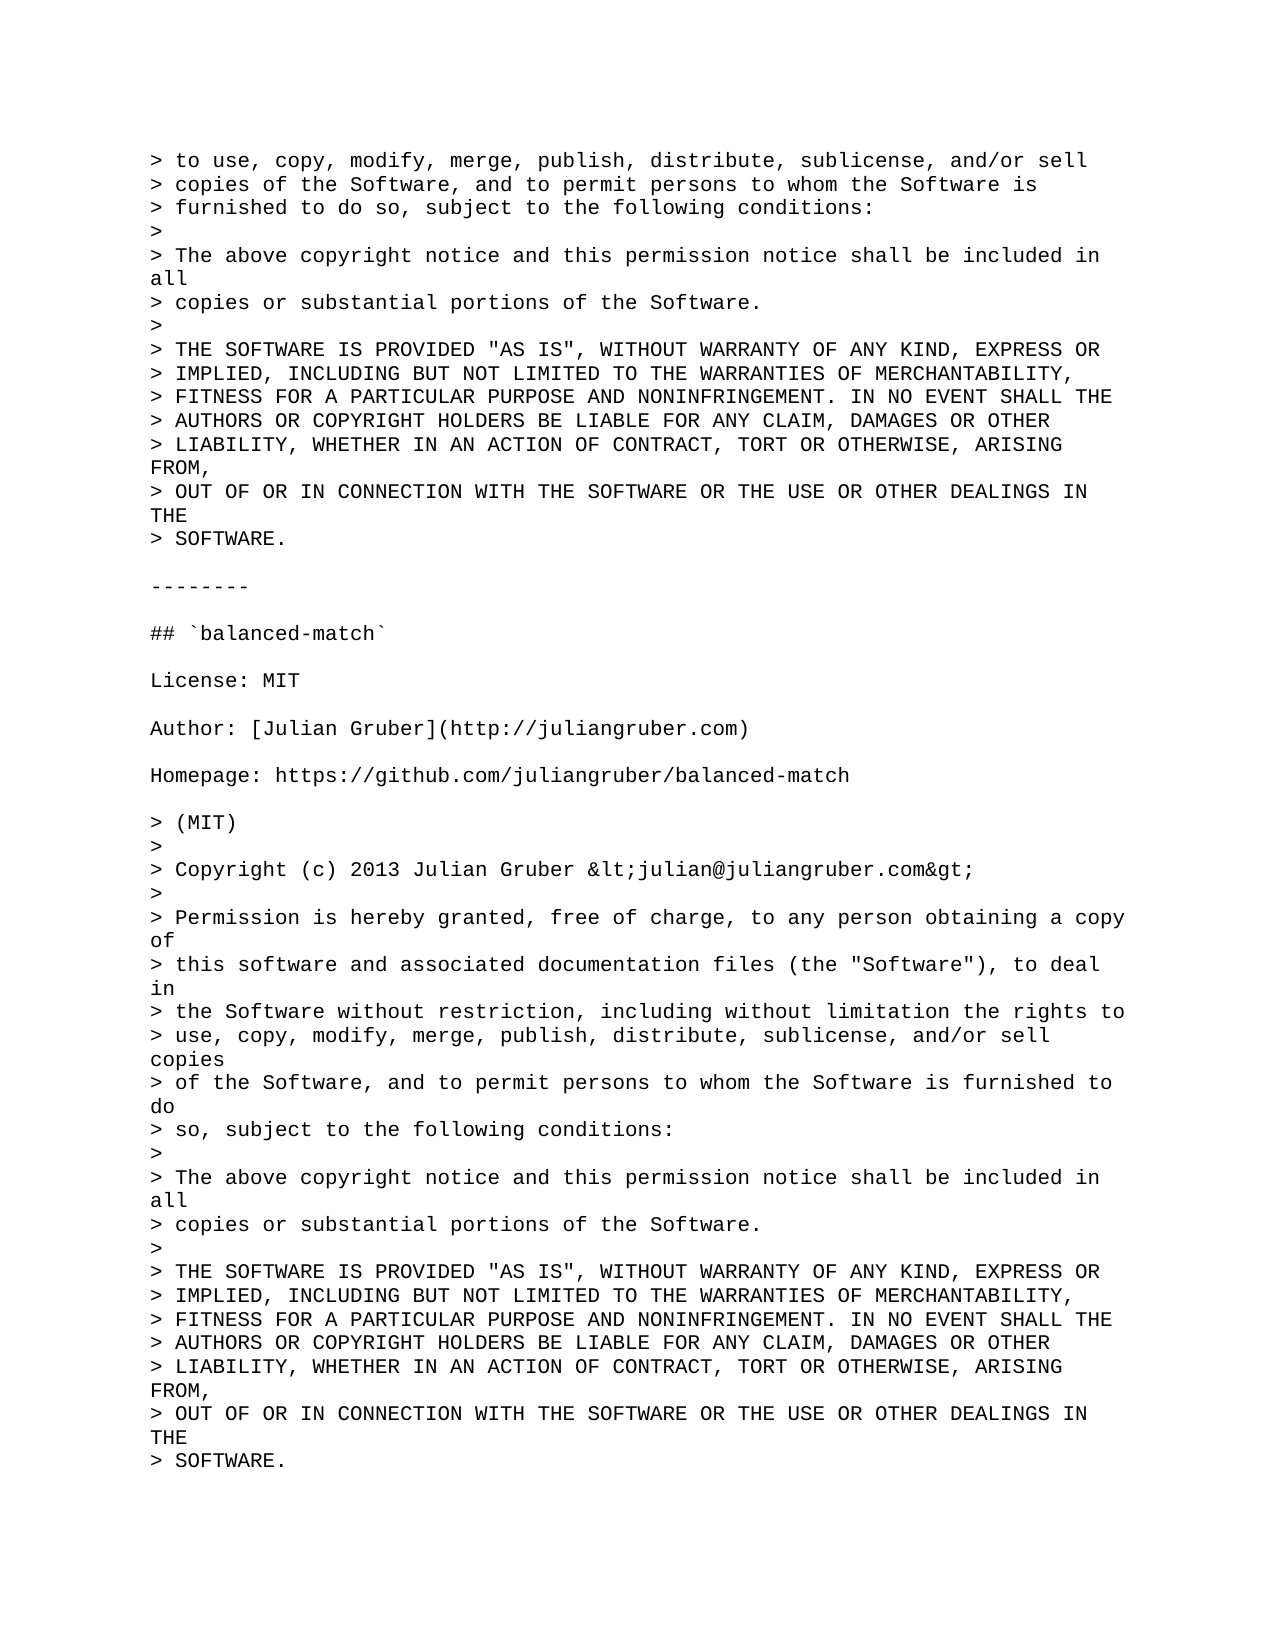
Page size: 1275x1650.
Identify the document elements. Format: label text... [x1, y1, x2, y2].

text > so, subject to the following conditions: [150, 1119, 1125, 1143]
text > copies or substantial portions of the Software. [150, 1214, 1125, 1238]
text > FITNESS FOR A PARTICULAR PURPOSE AND NONINFRINGEMENT. IN NO EVENT SHALL THE [150, 386, 1125, 410]
text > the Software without restriction, including without limitation the rights to [150, 1001, 1125, 1025]
text > copies of the Software, and to permit persons to whom the Software is [150, 174, 1125, 197]
text > [150, 1143, 1125, 1167]
text > AUTHORS OR COPYRIGHT HOLDERS BE LIABLE FOR ANY CLAIM, DAMAGES OR OTHER [150, 410, 1125, 434]
text > THE SOFTWARE IS PROVIDED "AS IS", WITHOUT WARRANTY OF ANY KIND, EXPRESS OR [150, 339, 1125, 363]
text > SOFTWARE. [150, 1451, 1125, 1474]
text > [150, 316, 1125, 339]
text > SOFTWARE. [150, 528, 1125, 552]
text Homepage: https://github.com/juliangruber/balanced-match [150, 765, 1125, 788]
text > IMPLIED, INCLUDING BUT NOT LIMITED TO THE WARRANTIES OF MERCHANTABILITY, [150, 1285, 1125, 1309]
text > [150, 836, 1125, 859]
text > [150, 1238, 1125, 1261]
text > to use, copy, modify, merge, publish, distribute, sublicense, and/or sell [150, 150, 1125, 174]
text License: MIT [150, 670, 1125, 694]
text > use, copy, modify, merge, publish, distribute, sublicense, and/or sell copies [150, 1025, 1125, 1072]
text > of the Software, and to permit persons to whom the Software is furnished to do [150, 1072, 1125, 1119]
text > Permission is hereby granted, free of charge, to any person obtaining a copy of [150, 907, 1125, 954]
text > [150, 883, 1125, 907]
text > Copyright (c) 2013 Julian Gruber &lt;julian@juliangruber.com&gt; [150, 859, 1125, 883]
text > copies or substantial portions of the Software. [150, 292, 1125, 316]
text > LIABILITY, WHETHER IN AN ACTION OF CONTRACT, TORT OR OTHERWISE, ARISING FROM, [150, 1356, 1125, 1403]
text Author: [Julian Gruber](http://juliangruber.com) [150, 717, 1125, 741]
text > (MIT) [150, 812, 1125, 836]
text > THE SOFTWARE IS PROVIDED "AS IS", WITHOUT WARRANTY OF ANY KIND, EXPRESS OR [150, 1261, 1125, 1285]
text > The above copyright notice and this permission notice shall be included in all [150, 244, 1125, 292]
text > LIABILITY, WHETHER IN AN ACTION OF CONTRACT, TORT OR OTHERWISE, ARISING FROM, [150, 434, 1125, 481]
text > The above copyright notice and this permission notice shall be included in all [150, 1167, 1125, 1214]
text > AUTHORS OR COPYRIGHT HOLDERS BE LIABLE FOR ANY CLAIM, DAMAGES OR OTHER [150, 1332, 1125, 1356]
text > OUT OF OR IN CONNECTION WITH THE SOFTWARE OR THE USE OR OTHER DEALINGS IN THE [150, 481, 1125, 528]
text > [150, 221, 1125, 244]
text > IMPLIED, INCLUDING BUT NOT LIMITED TO THE WARRANTIES OF MERCHANTABILITY, [150, 363, 1125, 386]
text ## `balanced-match` [150, 623, 1125, 647]
text > OUT OF OR IN CONNECTION WITH THE SOFTWARE OR THE USE OR OTHER DEALINGS IN THE [150, 1403, 1125, 1451]
text -------- [150, 576, 1125, 599]
text > this software and associated documentation files (the "Software"), to deal in [150, 954, 1125, 1001]
text > furnished to do so, subject to the following conditions: [150, 197, 1125, 221]
text > FITNESS FOR A PARTICULAR PURPOSE AND NONINFRINGEMENT. IN NO EVENT SHALL THE [150, 1309, 1125, 1332]
